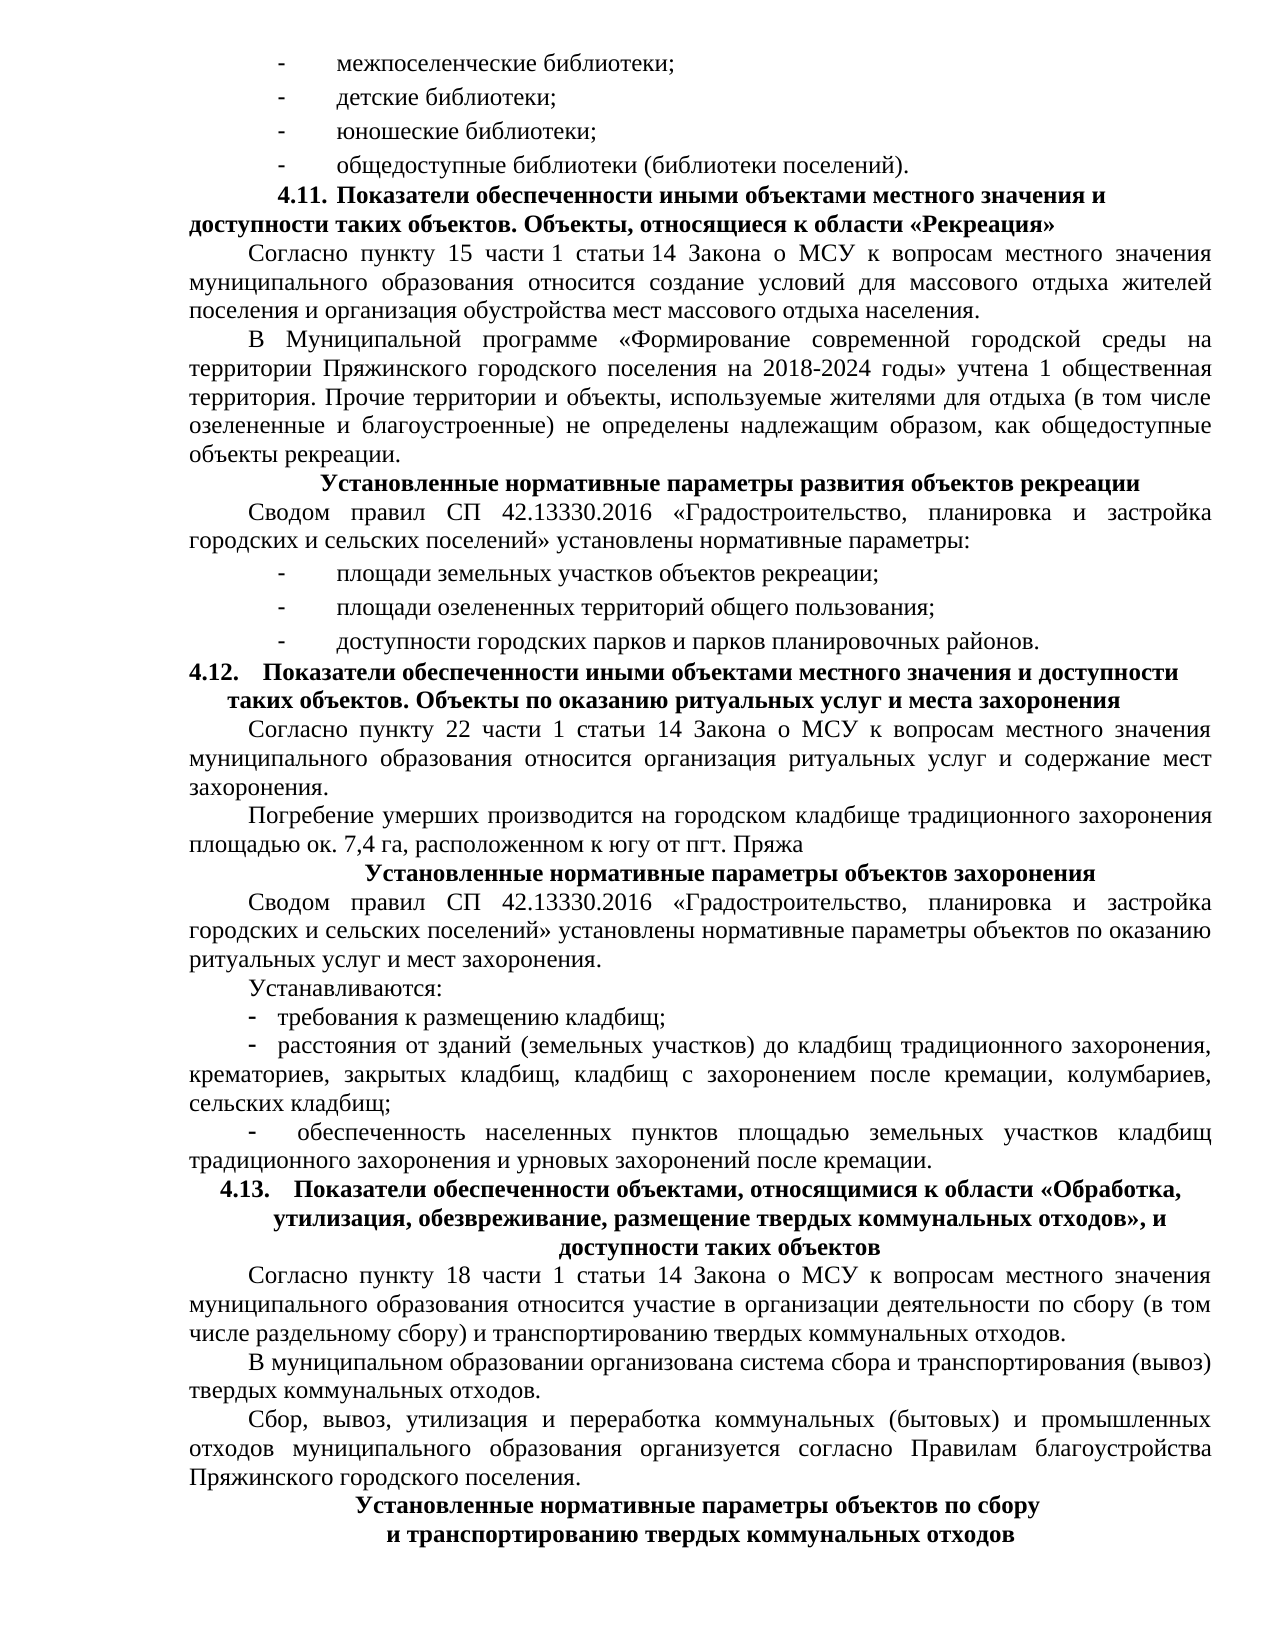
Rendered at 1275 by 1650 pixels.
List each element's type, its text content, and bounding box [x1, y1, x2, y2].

text Сбор, вывоз, утилизация и переработка коммунальных (бытовых) и промышленных отходов муниципального образования организуется согласно Правилам благоустройства Пряжинского городского поселения. [189, 1404, 1212, 1490]
list детские библиотеки; [189, 78, 1212, 112]
list юношеские библиотеки; [189, 112, 1212, 147]
text Сводом правил СП 42.13330.2016 «Градостроительство, планировка и застройка городских и сельских поселений» установлены нормативные параметры объектов по оказанию ритуальных услуг и мест захоронения. [189, 887, 1212, 973]
list Показатели обеспеченности объектами, относящимися к области «Обработка, утилизация, обезвреживание, размещение твердых коммунальных отходов», и доступности таких объектов [189, 1174, 1212, 1260]
list общедоступные библиотеки (библиотеки поселений). [189, 147, 1212, 181]
list площади озелененных территорий общего пользования; [218, 588, 1212, 622]
text В муниципальном образовании организована система сбора и транспортирования (вывоз) твердых коммунальных отходов. [189, 1347, 1212, 1404]
text Установленные нормативные параметры объектов по сбору и транспортированию твердых коммунальных отходов [189, 1490, 1212, 1548]
text Установленные нормативные параметры объектов захоронения [189, 858, 1212, 887]
list требования к размещению кладбищ; [189, 1002, 1212, 1030]
list обеспеченность населенных пунктов площадью земельных участков кладбищ традиционного захоронения и урновых захоронений после кремации. [189, 1117, 1212, 1174]
text В Муниципальной программе «Формирование современной городской среды на территории Пряжинского городского поселения на 2018-2024 годы» учтена 1 общественная территория. Прочие территории и объекты, используемые жителями для отдыха (в том числе озелененные и благоустроенные) не определены надлежащим образом, как общедоступные объекты рекреации. [189, 324, 1212, 468]
list Показатели обеспеченности иными объектами местного значения и доступности таких объектов. Объекты по оказанию ритуальных услуг и места захоронения [189, 657, 1212, 714]
text Устанавливаются: [189, 973, 1212, 1002]
list площади земельных участков объектов рекреации; [218, 554, 1212, 588]
list межпоселенческие библиотеки; [189, 44, 1212, 78]
list расстояния от зданий (земельных участков) до кладбищ традиционного захоронения, крематориев, закрытых кладбищ, кладбищ с захоронением после кремации, колумбариев, сельских кладбищ; [189, 1030, 1212, 1117]
text Согласно пункту 22 части 1 статьи 14 Закона о МСУ к вопросам местного значения муниципального образования относится организация ритуальных услуг и содержание мест захоронения. [189, 714, 1212, 800]
text Сводом правил СП 42.13330.2016 «Градостроительство, планировка и застройка городских и сельских поселений» установлены нормативные параметры: [189, 497, 1212, 554]
text Погребение умерших производится на городском кладбище традиционного захоронения площадью ок. 7,4 га, расположенном к югу от пгт. Пряжа [189, 800, 1212, 858]
list Показатели обеспеченности иными объектами местного значения и доступности таких объектов. Объекты, относящиеся к области «Рекреация» [189, 181, 1212, 238]
text Согласно пункту 18 части 1 статьи 14 Закона о МСУ к вопросам местного значения муниципального образования относится участие в организации деятельности по сбору (в том числе раздельному сбору) и транспортированию твердых коммунальных отходов. [189, 1260, 1212, 1347]
text Установленные нормативные параметры развития объектов рекреации [189, 468, 1212, 497]
list доступности городских парков и парков планировочных районов. [218, 622, 1212, 657]
text Согласно пункту 15 части 1 статьи 14 Закона о МСУ к вопросам местного значения муниципального образования относится создание условий для массового отдыха жителей поселения и организация обустройства мест массового отдыха населения. [189, 238, 1212, 324]
